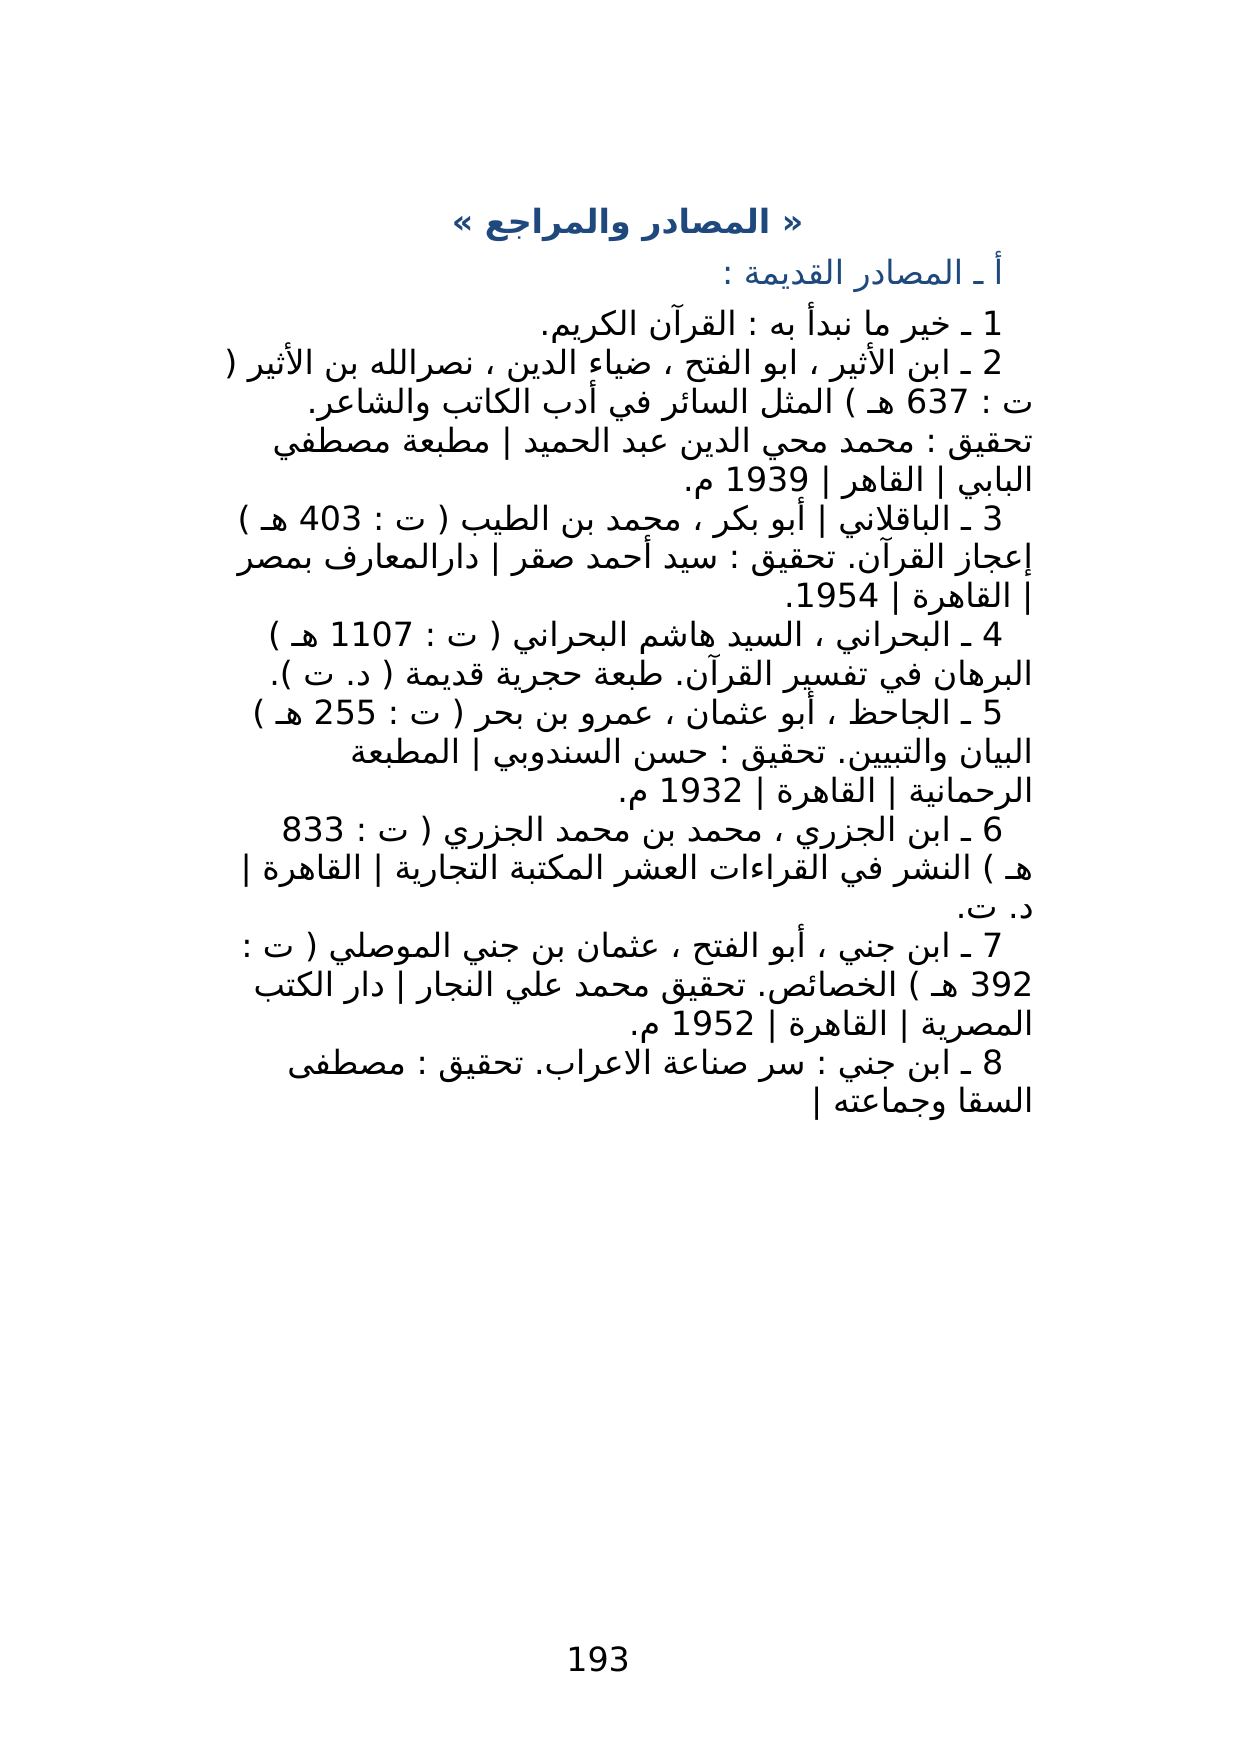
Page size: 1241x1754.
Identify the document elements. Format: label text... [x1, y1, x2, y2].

text 8 ـ ابن جني : سر صناعة الاعراب. تحقيق : مصطفى السقا وجماعته | [222, 1043, 1033, 1121]
text 2 ـ ابن الأثير ، ابو الفتح ، ضياء الدين ، نصرالله بن الأثير ( ت : 637 هـ ) المثل السائر في أدب الكاتب والشاعر. تحقيق : محمد محي الدين عبد الحميد | مطبعة مصطفي البابي | القاهر | 1939 م. [222, 344, 1033, 499]
text 6 ـ ابن الجزري ، محمد بن محمد الجزري ( ت : 833 هـ ) النشر في القراءات العشر المكتبة التجارية | القاهرة | د. ت. [222, 810, 1033, 927]
text 5 ـ الجاحظ ، أبو عثمان ، عمرو بن بحر ( ت : 255 هـ ) البيان والتبيين. تحقيق : حسن السندوبي | المطبعة الرحمانية | القاهرة | 1932 م. [222, 693, 1033, 810]
text 1 ـ خير ما نبدأ به : القرآن الكريم. [222, 305, 1033, 344]
subtitle « المصادر والمراجع » [222, 202, 1033, 241]
text 3 ـ الباقلاني | أبو بكر ، محمد بن الطيب ( ت : 403 هـ ) إعجاز القرآن. تحقيق : سيد أحمد صقر | دارالمعارف بمصر | القاهرة | 1954. [222, 499, 1033, 616]
text 7 ـ ابن جني ، أبو الفتح ، عثمان بن جني الموصلي ( ت : 392 هـ ) الخصائص. تحقيق محمد علي النجار | دار الكتب المصرية | القاهرة | 1952 م. [222, 927, 1033, 1043]
text 4 ـ البحراني ، السيد هاشم البحراني ( ت : 1107 هـ ) البرهان في تفسير القرآن. طبعة حجرية قديمة ( د. ت ). [222, 616, 1033, 693]
subtitle أ ـ المصادر القديمة : [222, 253, 1033, 292]
